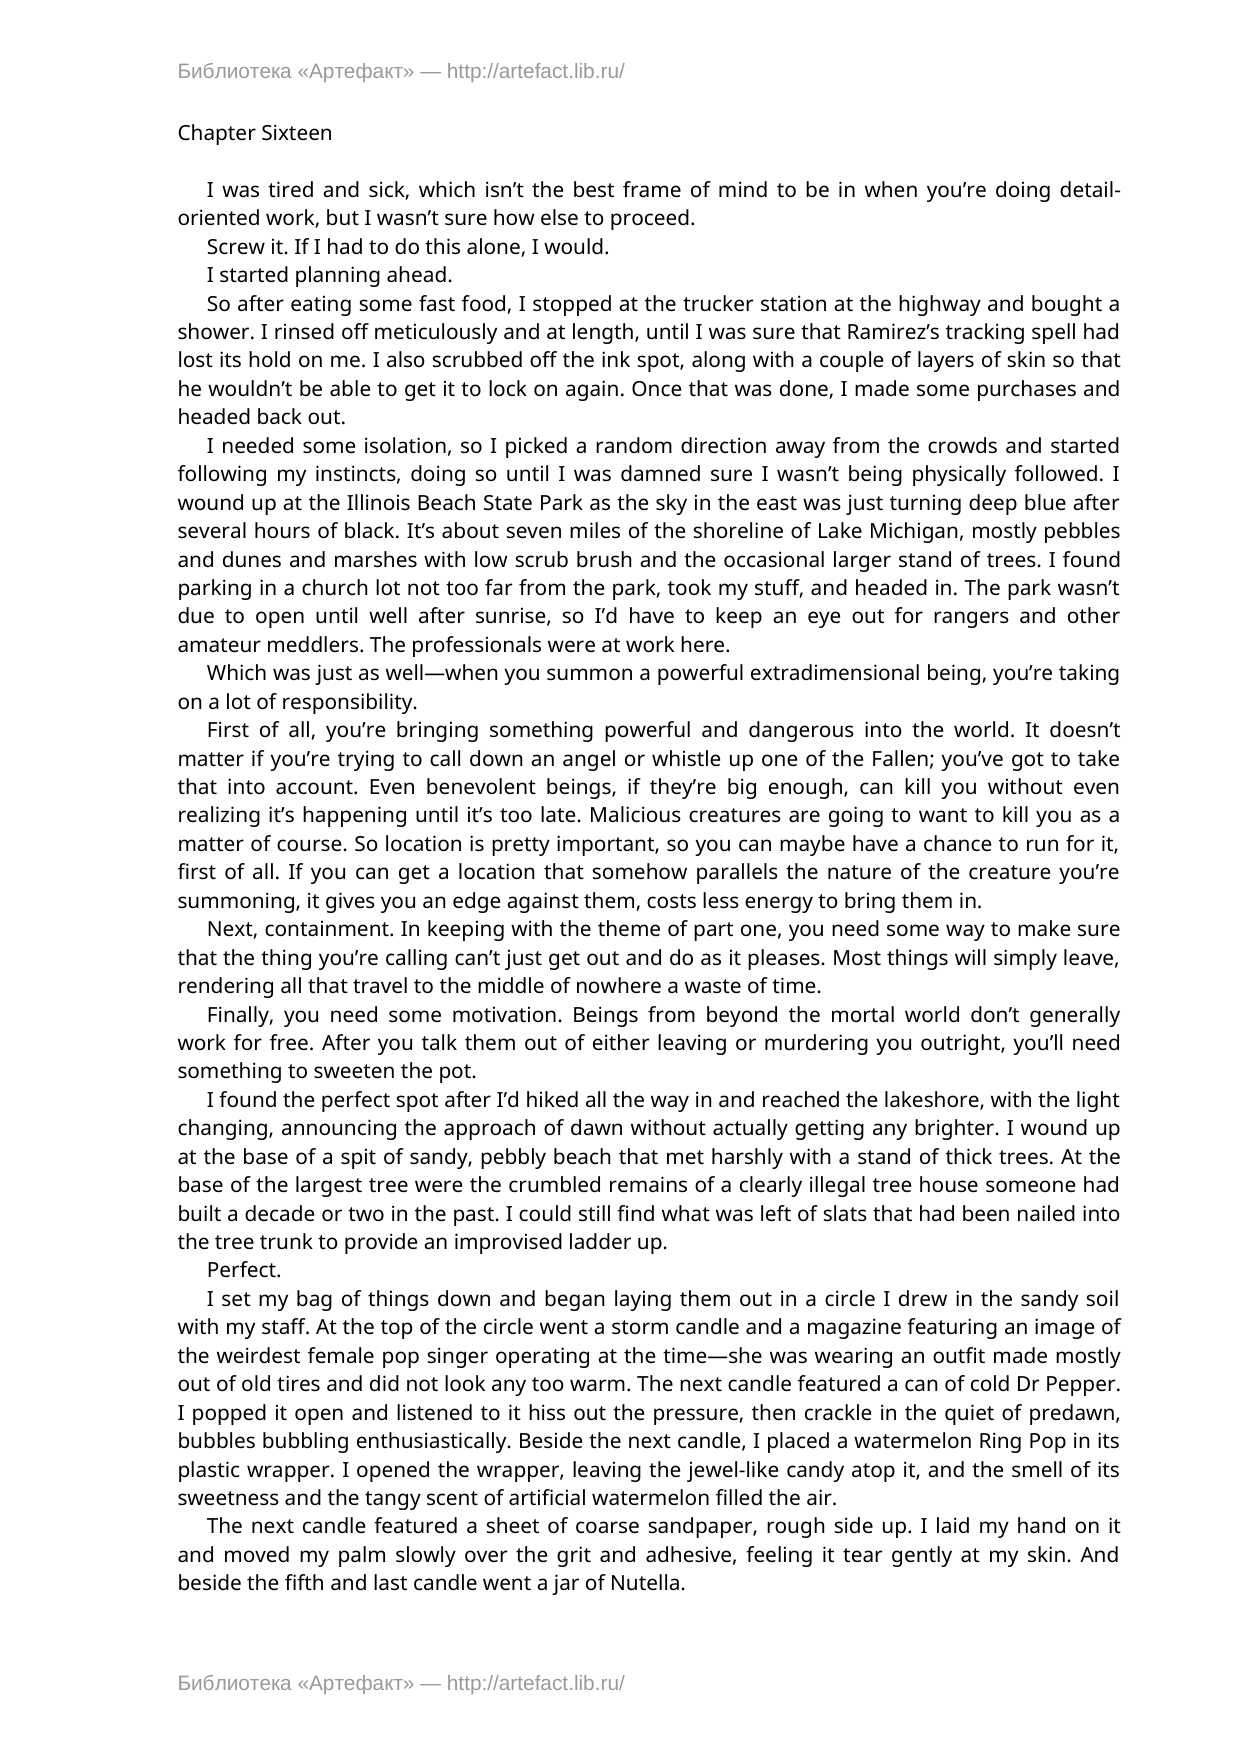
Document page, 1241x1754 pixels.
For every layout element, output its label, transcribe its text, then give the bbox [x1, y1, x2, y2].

text I started planning ahead. [177, 260, 1122, 289]
text So after eating some fast food, I stopped at the trucker station at the highway and bought a shower. I rinsed off meticulously and at length, until I was sure that Ramirez’s tracking spell had lost its hold on me. I also scrubbed off the ink spot, along with a couple of layers of skin so that he wouldn’t be able to get it to lock on again. Once that was done, I made some purchases and headed back out. [177, 289, 1122, 431]
subtitle Chapter Sixteen [177, 118, 1122, 147]
text First of all, you’re bringing something powerful and dangerous into the world. It doesn’t matter if you’re trying to call down an angel or whistle up one of the Fallen; you’ve got to take that into account. Even benevolent beings, if they’re big enough, can kill you without even realizing it’s happening until it’s too late. Malicious creatures are going to want to kill you as a matter of course. So location is pretty important, so you can maybe have a chance to run for it, first of all. If you can get a location that somehow parallels the nature of the creature you’re summoning, it gives you an edge against them, costs less energy to bring them in. [177, 715, 1122, 914]
text I needed some isolation, so I picked a random direction away from the crowds and started following my instincts, doing so until I was damned sure I wasn’t being physically followed. I wound up at the Illinois Beach State Park as the sky in the east was just turning deep blue after several hours of black. It’s about seven miles of the shoreline of Lake Michigan, mostly pebbles and dunes and marshes with low scrub brush and the occasional larger stand of trees. I found parking in a church lot not too far from the park, took my stuff, and headed in. The park wasn’t due to open until well after sunrise, so I’d have to keep an eye out for rangers and other amateur meddlers. The professionals were at work here. [177, 431, 1122, 658]
text I was tired and sick, which isn’t the best frame of mind to be in when you’re doing detail-oriented work, but I wasn’t sure how else to proceed. [177, 175, 1122, 232]
text I set my bag of things down and began laying them out in a circle I drew in the sandy soil with my staff. At the top of the circle went a storm candle and a magazine featuring an image of the weirdest female pop singer operating at the time—she was wearing an outfit made mostly out of old tires and did not look any too warm. The next candle featured a can of cold Dr Pepper. I popped it open and listened to it hiss out the pressure, then crackle in the quiet of predawn, bubbles bubbling enthusiastically. Beside the next candle, I placed a watermelon Ring Pop in its plastic wrapper. I opened the wrapper, leaving the jewel-like candy atop it, and the smell of its sweetness and the tangy scent of artificial watermelon filled the air. [177, 1284, 1122, 1512]
text Screw it. If I had to do this alone, I would. [177, 232, 1122, 260]
text Finally, you need some motivation. Beings from beyond the mortal world don’t generally work for free. After you talk them out of either leaving or murdering you outright, you’ll need something to sweeten the pot. [177, 1000, 1122, 1085]
text Which was just as well—when you summon a powerful extradimensional being, you’re taking on a lot of responsibility. [177, 658, 1122, 715]
text Perfect. [177, 1256, 1122, 1284]
text Next, containment. In keeping with the theme of part one, you need some way to make sure that the thing you’re calling can’t just get out and do as it pleases. Most things will simply leave, rendering all that travel to the middle of nowhere a waste of time. [177, 914, 1122, 1000]
text I found the perfect spot after I’d hiked all the way in and reached the lakeshore, with the light changing, announcing the approach of dawn without actually getting any brighter. I wound up at the base of a spit of sandy, pebbly beach that met harshly with a stand of thick trees. At the base of the largest tree were the crumbled remains of a clearly illegal tree house someone had built a decade or two in the past. I could still find what was left of slats that had been nailed into the tree trunk to provide an improvised ladder up. [177, 1085, 1122, 1256]
text The next candle featured a sheet of coarse sandpaper, rough side up. I laid my hand on it and moved my palm slowly over the grit and adhesive, feeling it tear gently at my skin. And beside the fifth and last candle went a jar of Nutella. [177, 1512, 1122, 1597]
